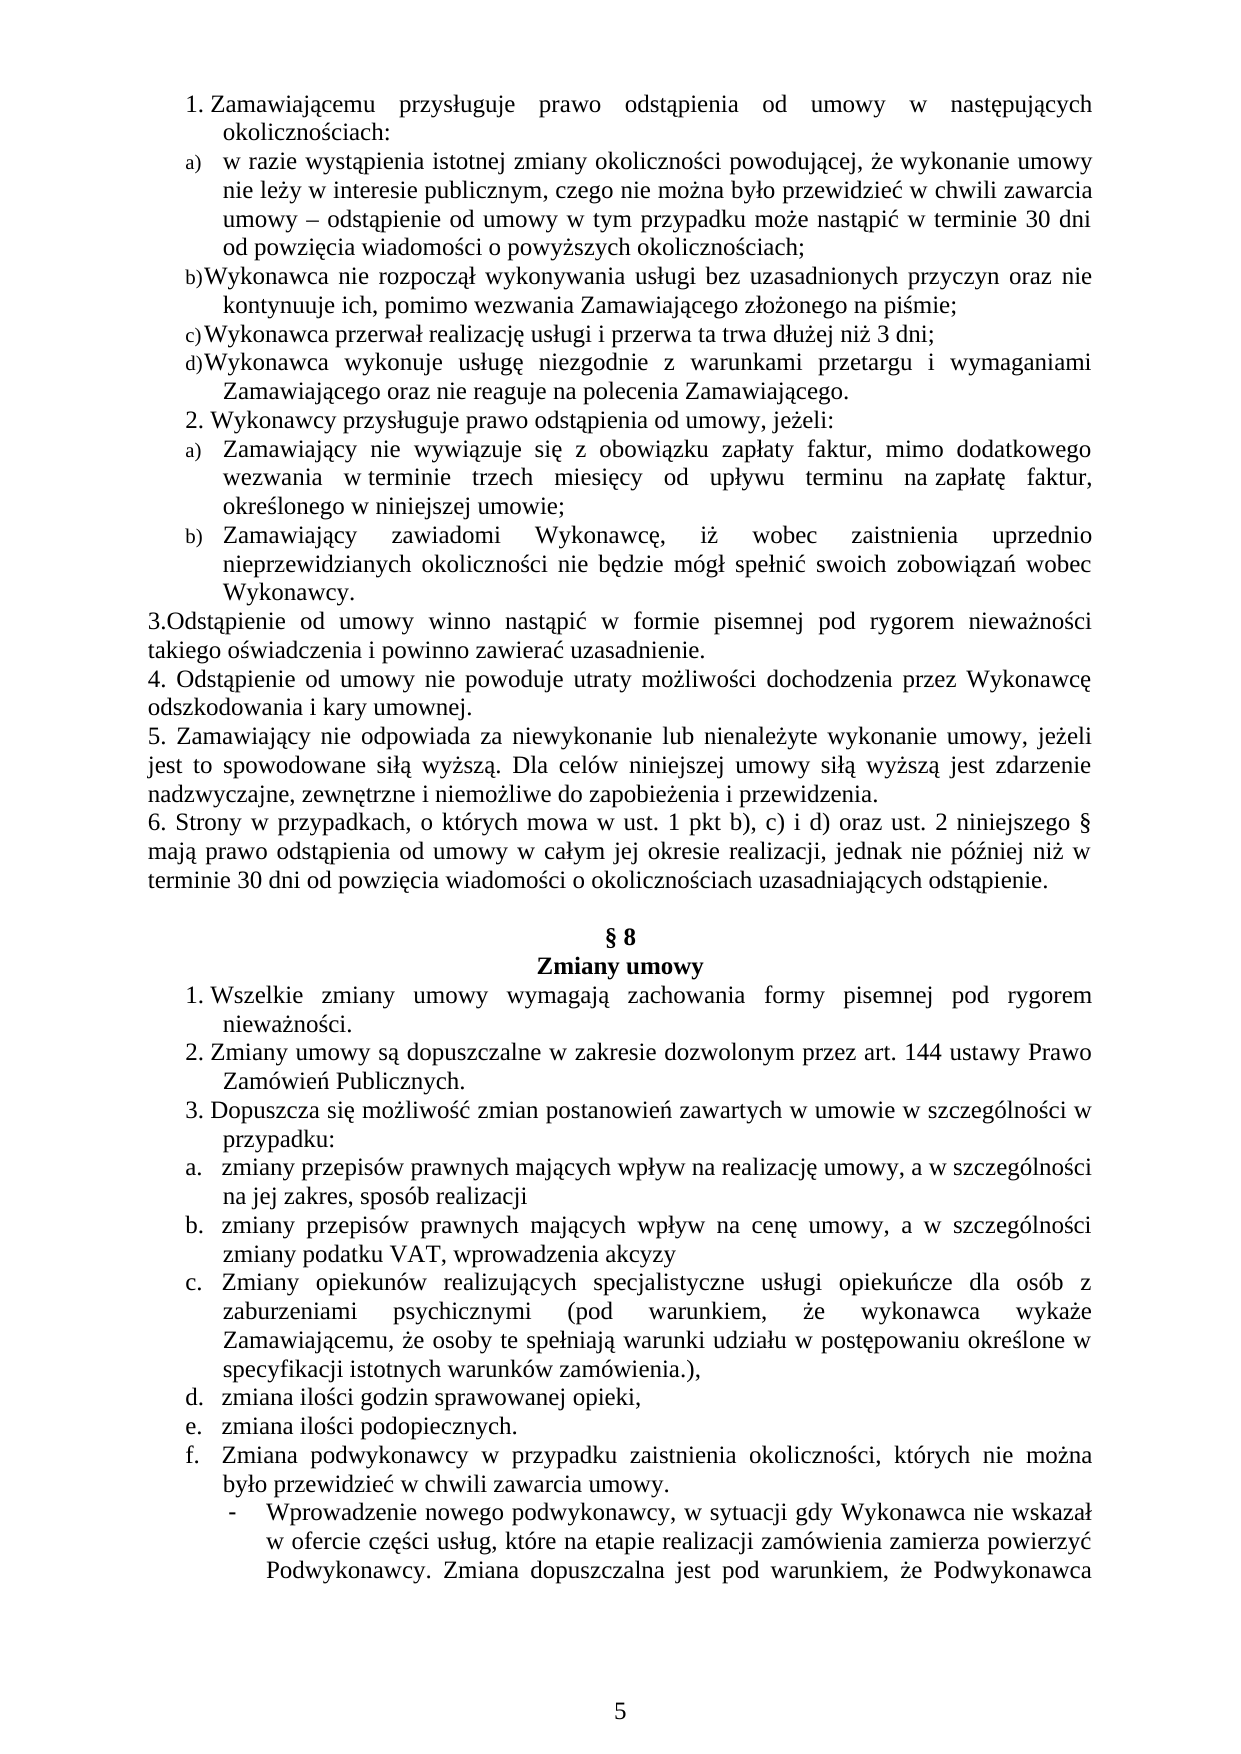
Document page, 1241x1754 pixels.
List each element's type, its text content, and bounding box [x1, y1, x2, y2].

list zmiany przepisów prawnych mających wpływ na realizację umowy, a w szczególności na jej zakres, sposób realizacji [185, 1152, 1093, 1210]
list Zmiany umowy są dopuszczalne w zakresie dozwolonym przez art. 144 ustawy Prawo Zamówień Publicznych. [185, 1037, 1093, 1095]
list Zamawiający zawiadomi Wykonawcę, iż wobec zaistnienia uprzednio nieprzewidzianych okoliczności nie będzie mógł spełnić swoich zobowiązań wobec Wykonawcy. [185, 520, 1093, 606]
text 3.Odstąpienie od umowy winno nastąpić w formie pisemnej pod rygorem nieważności takiego oświadczenia i powinno zawierać uzasadnienie. [148, 606, 1093, 664]
list Wykonawca wykonuje usługę niezgodnie z warunkami przetargu i wymaganiami Zamawiającego oraz nie reaguje na polecenia Zamawiającego. [185, 347, 1093, 405]
list Zamawiający nie wywiązuje się z obowiązku zapłaty faktur, mimo dodatkowego wezwania w terminie trzech miesięcy od upływu terminu na zapłatę faktur, określonego w niniejszej umowie; [185, 434, 1093, 520]
list Wszelkie zmiany umowy wymagają zachowania formy pisemnej pod rygorem nieważności. [185, 980, 1093, 1037]
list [228, 1497, 1093, 1584]
list zmiana ilości podopiecznych. [185, 1411, 1093, 1440]
text § 8 [148, 922, 1093, 951]
text Zmiany umowy [148, 951, 1093, 980]
list zmiana ilości godzin sprawowanej opieki, [185, 1382, 1093, 1411]
list Wykonawca przerwał realizację usługi i przerwa ta trwa dłużej niż 3 dni; [185, 319, 1093, 347]
list Zmiany opiekunów realizujących specjalistyczne usługi opiekuńcze dla osób z zaburzeniami psychicznymi (pod warunkiem, że wykonawca wykaże Zamawiającemu, że osoby te spełniają warunki udziału w postępowaniu określone w specyfikacji istotnych warunków zamówienia.), [185, 1267, 1093, 1382]
list Wykonawca nie rozpoczął wykonywania usługi bez uzasadnionych przyczyn oraz nie kontynuuje ich, pomimo wezwania Zamawiającego złożonego na piśmie; [185, 261, 1093, 319]
list Dopuszcza się możliwość zmian postanowień zawartych w umowie w szczególności w przypadku: [185, 1095, 1093, 1152]
list Wykonawcy przysługuje prawo odstąpienia od umowy, jeżeli: [185, 405, 1093, 434]
text 4. Odstąpienie od umowy nie powoduje utraty możliwości dochodzenia przez Wykonawcę odszkodowania i kary umownej. [148, 664, 1093, 721]
list w razie wystąpienia istotnej zmiany okoliczności powodującej, że wykonanie umowy nie leży w interesie publicznym, czego nie można było przewidzieć w chwili zawarcia umowy – odstąpienie od umowy w tym przypadku może nastąpić w terminie 30 dni od powzięcia wiadomości o powyższych okolicznościach; [185, 146, 1093, 261]
text 6. Strony w przypadkach, o których mowa w ust. 1 pkt b), c) i d) oraz ust. 2 niniejszego § mają prawo odstąpienia od umowy w całym jej okresie realizacji, jednak nie później niż w terminie 30 dni od powzięcia wiadomości o okolicznościach uzasadniających odstąpienie. [148, 807, 1093, 894]
list Zamawiającemu przysługuje prawo odstąpienia od umowy w następujących okolicznościach: [185, 89, 1093, 146]
text 5. Zamawiający nie odpowiada za niewykonanie lub nienależyte wykonanie umowy, jeżeli jest to spowodowane siłą wyższą. Dla celów niniejszej umowy siłą wyższą jest zdarzenie nadzwyczajne, zewnętrzne i niemożliwe do zapobieżenia i przewidzenia. [148, 721, 1093, 807]
list zmiany przepisów prawnych mających wpływ na cenę umowy, a w szczególności zmiany podatku VAT, wprowadzenia akcyzy [185, 1210, 1093, 1267]
list Zmiana podwykonawcy w przypadku zaistnienia okoliczności, których nie można było przewidzieć w chwili zawarcia umowy. [185, 1440, 1093, 1497]
